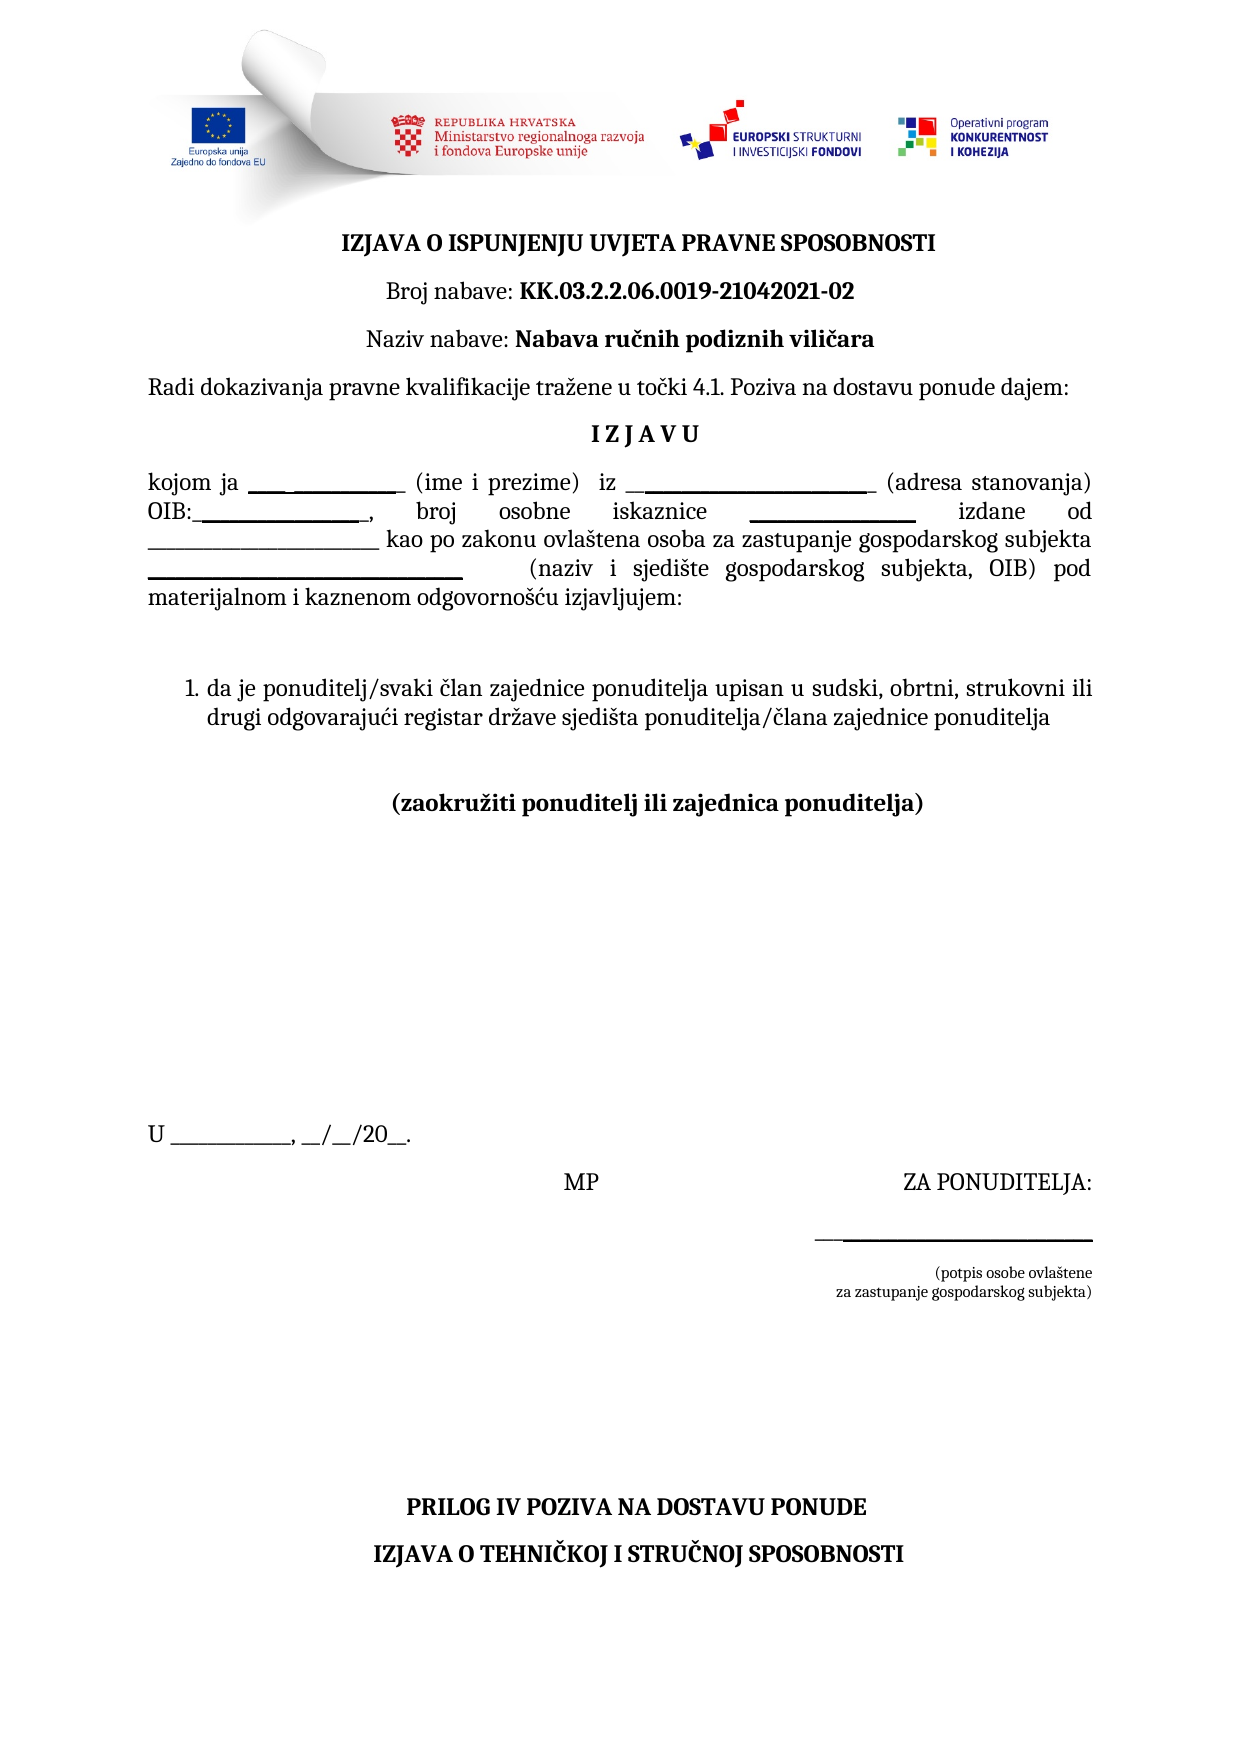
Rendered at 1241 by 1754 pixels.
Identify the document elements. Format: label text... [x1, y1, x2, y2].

text Naziv nabave: Nabava ručnih podiznih viličara [148, 325, 1092, 353]
picture [147, 29, 1093, 230]
list IZJAVA O TEHNIČKOJ I STRUČNOJ SPOSOBNOSTI [185, 1540, 1092, 1569]
text I Z J A V U [148, 420, 1092, 449]
text U _____________, __/__/20__. [148, 1120, 1092, 1149]
text PRILOG IV POZIVA NA DOSTAVU PONUDE [148, 1493, 1092, 1521]
text za zastupanje gospodarskog subjekta) [148, 1283, 1092, 1302]
text (potpis osobe ovlaštene [148, 1263, 1092, 1283]
text Broj nabave: KK.03.2.2.06.0019-21042021-02 [148, 277, 1092, 306]
text kojom ja ____ ____________ (ime i prezime) iz ___________________________ (adresa stanovanja) OIB:___________________, broj osobne iskaznice __________________ izdane od _________________________ kao po zakonu ovlaštena osoba za zastupanje gospodarskog subjekta __________________________________ (naziv i sjedište gospodarskog subjekta, OIB) pod materijalnom i kaznenom odgovornošću izjavljujem: [148, 468, 1092, 612]
text MP ZA PONUDITELJA: [148, 1168, 1092, 1197]
list da je ponuditelj/svaki član zajednice ponuditelja upisan u sudski, obrtni, strukovni ili drugi odgovarajući registar države sjedišta ponuditelja/člana zajednice ponuditelja [185, 674, 1092, 731]
list (zaokružiti ponuditelj ili zajednica ponuditelja) [223, 789, 1092, 817]
list IZJAVA O ISPUNJENJU UVJETA PRAVNE SPOSOBNOSTI [185, 230, 1092, 258]
text Radi dokazivanja pravne kvalifikacije tražene u točki 4.1. Poziva na dostavu ponude dajem: [148, 372, 1092, 401]
text ______________________________ [148, 1216, 1092, 1244]
